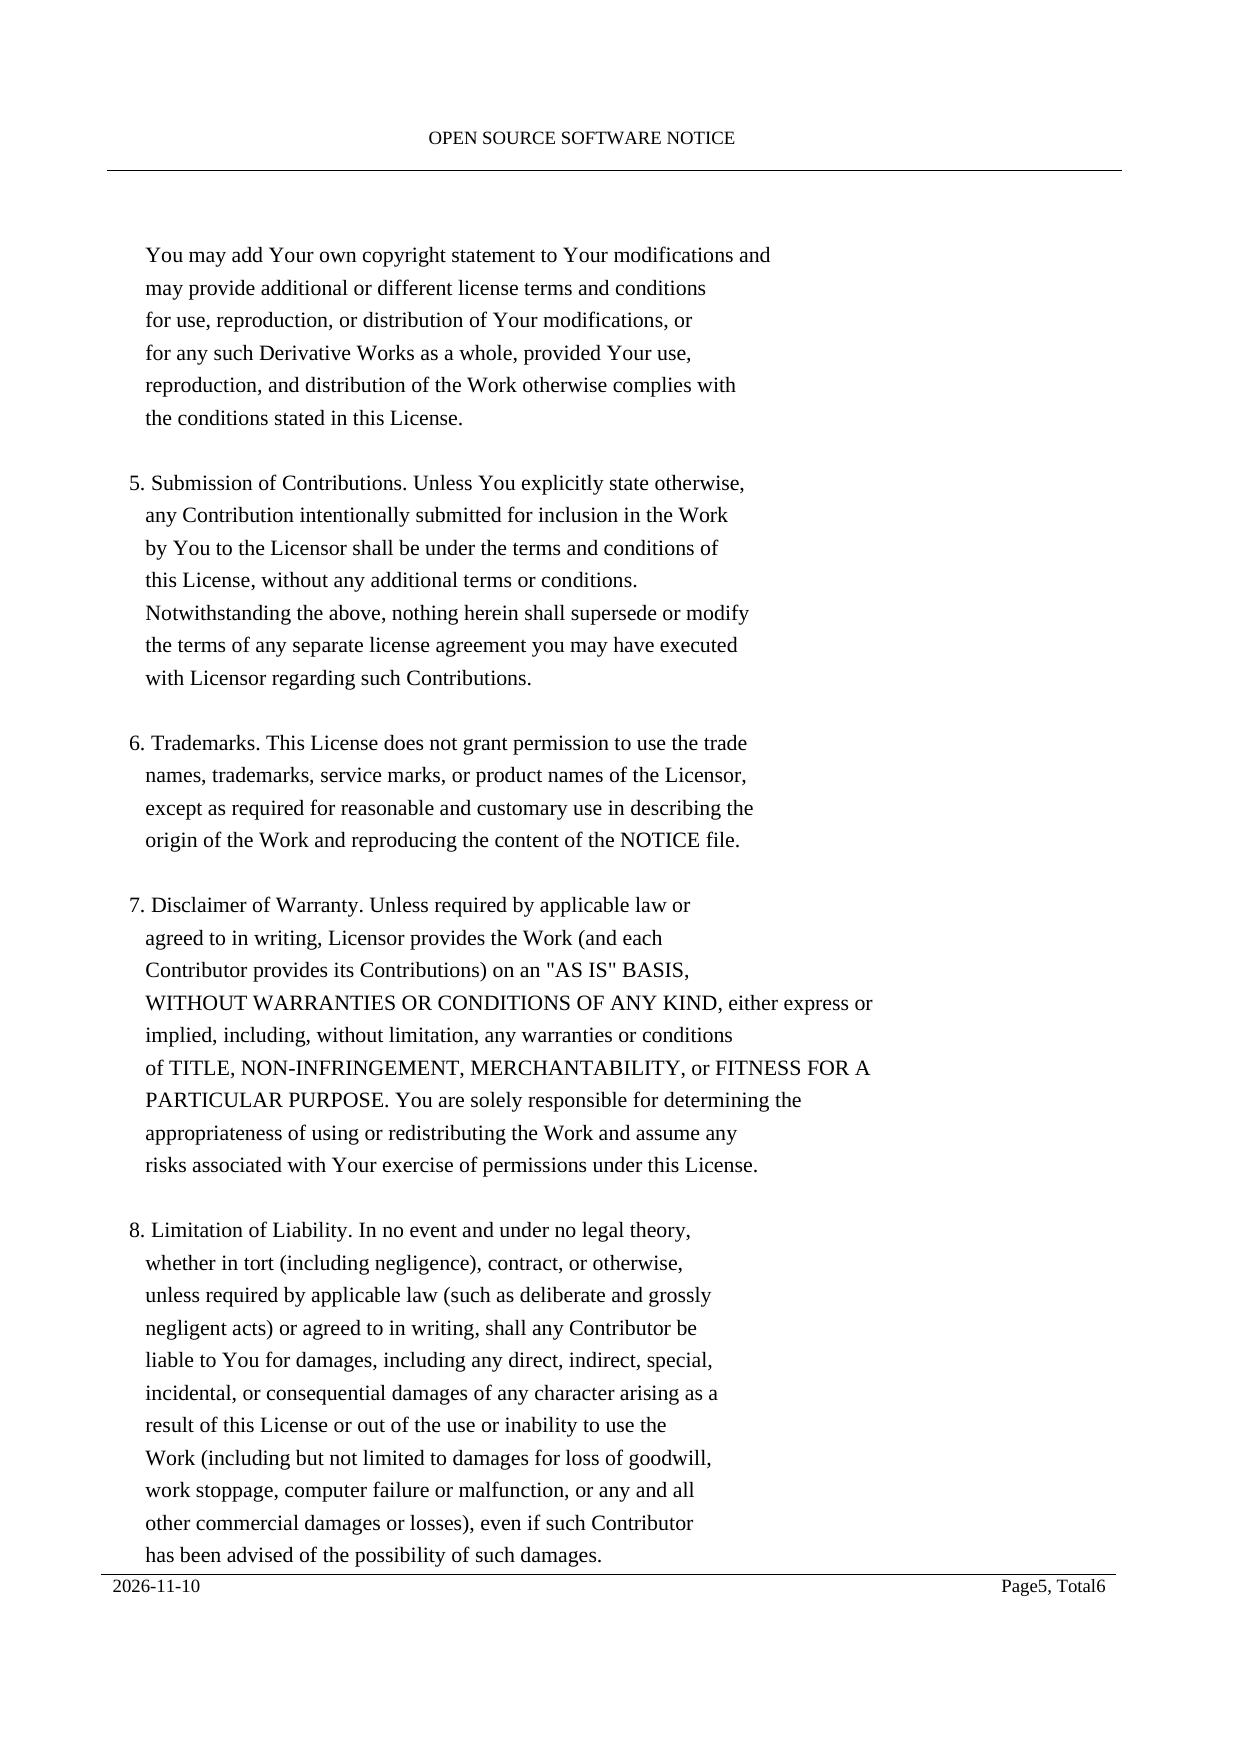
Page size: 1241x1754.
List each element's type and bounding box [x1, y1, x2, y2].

text [112, 206, 1128, 1571]
